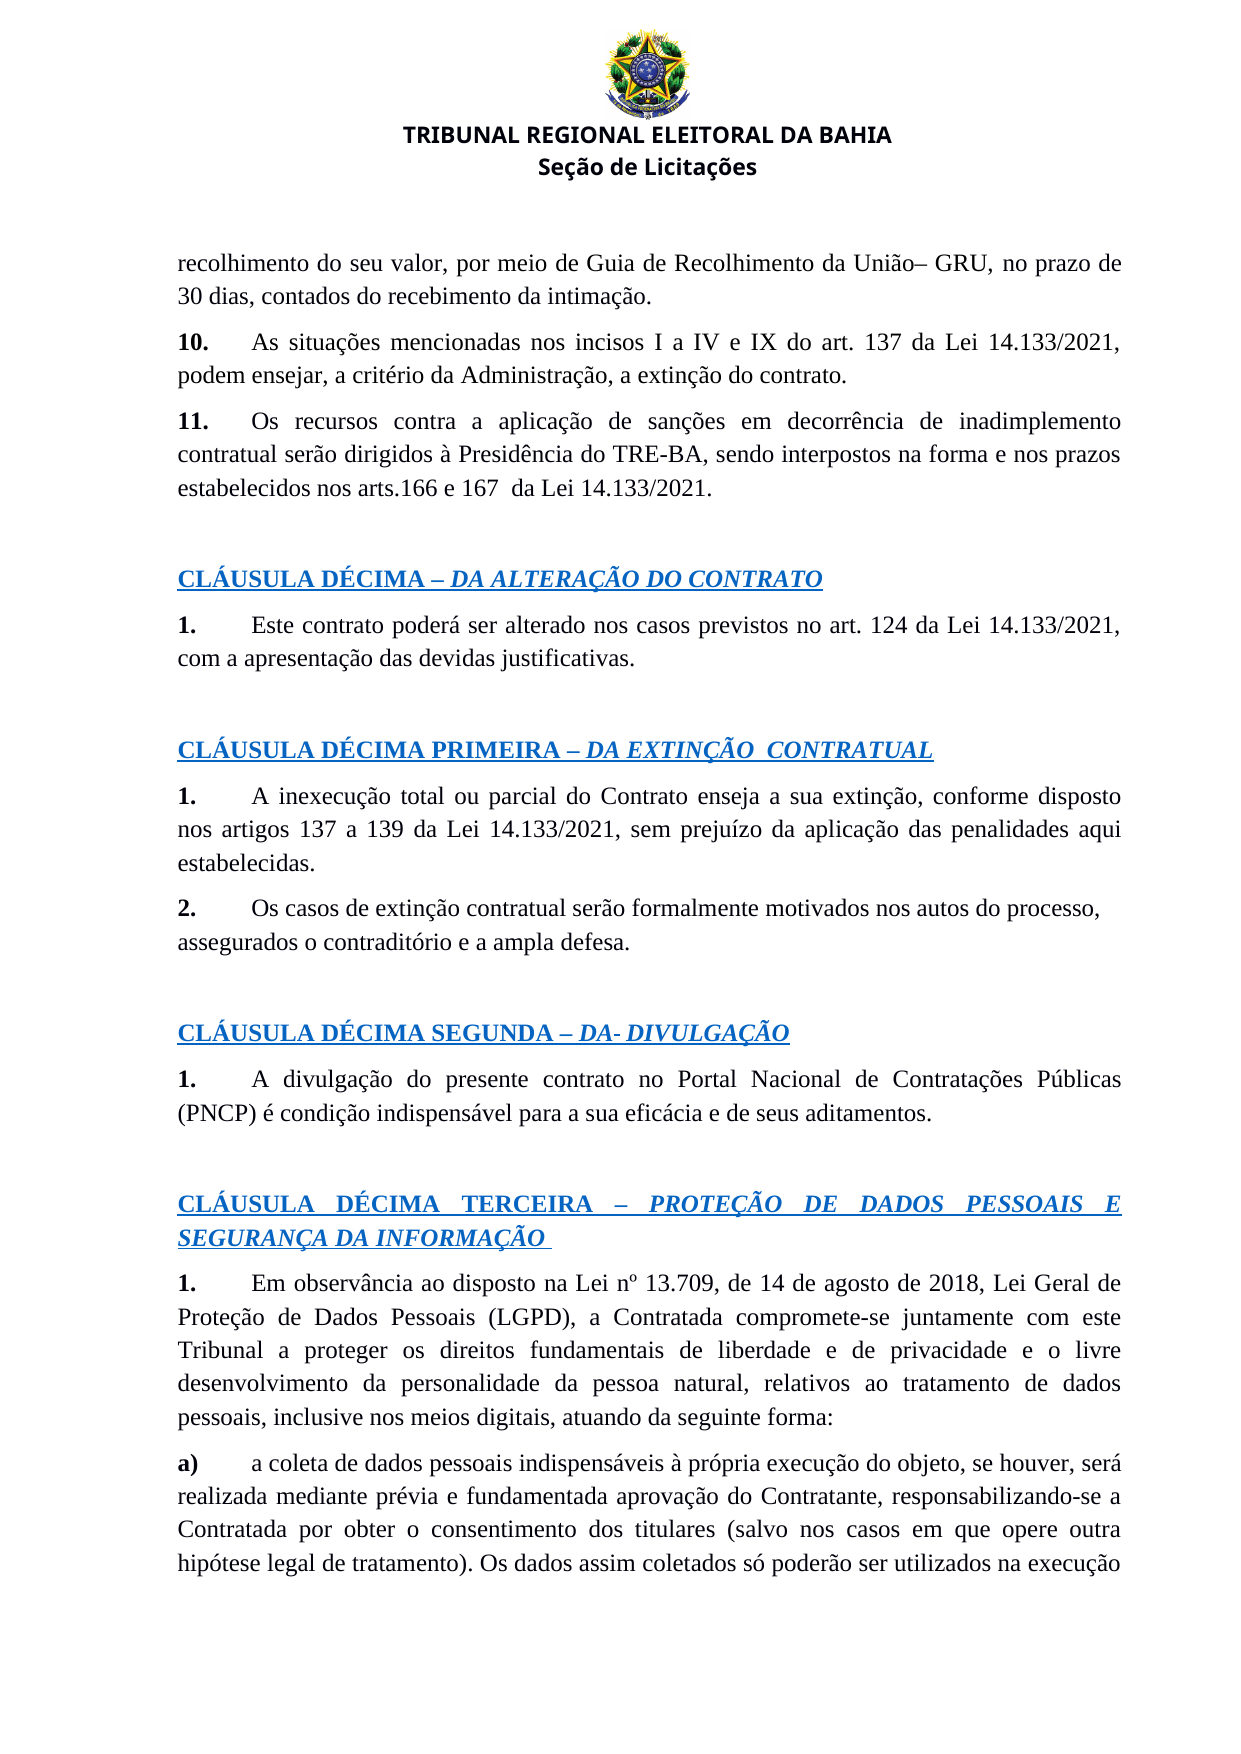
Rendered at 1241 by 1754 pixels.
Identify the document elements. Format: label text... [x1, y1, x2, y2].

text 1. Este contrato poderá ser alterado nos casos previstos no art. 124 da Lei 14.133/2021, com a apresentação das devidas justificativas. [177, 607, 1122, 673]
text CLÁUSULA DÉCIMA TERCEIRA – PROTEÇÃO DE DADOS PESSOAIS E SEGURANÇA DA INFORMAÇÃO [177, 1216, 1122, 1253]
text 1. Em observância ao disposto na Lei nº 13.709, de 14 de agosto de 2018, Lei Geral de Proteção de Dados Pessoais (LGPD), a Contratada compromete-se juntamente com este Tribunal a proteger os direitos fundamentais de liberdade e de privacidade e o livre desenvolvimento da personalidade da pessoa natural, relativos ao tratamento de dados pessoais, inclusive nos meios digitais, atuando da seguinte forma: [177, 1265, 1122, 1432]
text CLÁUSULA DÉCIMA – DA ALTERAÇÃO DO CONTRATO [177, 561, 1122, 594]
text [177, 1444, 1122, 1578]
text 10. As situações mencionadas nos incisos I a IV e IX do art. 137 da Lei 14.133/2021, podem ensejar, a critério da Administração, a extinção do contrato. [177, 323, 1122, 390]
text 1. A inexecução total ou parcial do Contrato enseja a sua extinção, conforme disposto nos artigos 137 a 139 da Lei 14.133/2021, sem prejuízo da aplicação das penalidades aqui estabelecidas. [177, 778, 1122, 878]
text CLÁUSULA DÉCIMA PRIMEIRA – DA EXTINÇÃO CONTRATUAL [177, 732, 1122, 765]
text CLÁUSULA DÉCIMA SEGUNDA – DA DIVULGAÇÃO [177, 1015, 1122, 1048]
text 2. Os casos de extinção contratual serão formalmente motivados nos autos do processo, assegurados o contraditório e a ampla defesa. [177, 890, 1122, 957]
text CLÁUSULA DÉCIMA TERCEIRA – PROTEÇÃO DE DADOS PESSOAIS E SEGURANÇA DA INFORMAÇÃO [177, 1186, 1122, 1214]
text 11. Os recursos contra a aplicação de sanções em decorrência de inadimplemento contratual serão dirigidos à Presidência do TRE-BA, sendo interpostos na forma e nos prazos estabelecidos nos arts.166 e 167 da Lei 14.133/2021. [177, 403, 1122, 503]
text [177, 244, 1122, 311]
text 1. A divulgação do presente contrato no Portal Nacional de Contratações Públicas (PNCP) é condição indispensável para a sua eficácia e de seus aditamentos. [177, 1061, 1122, 1128]
